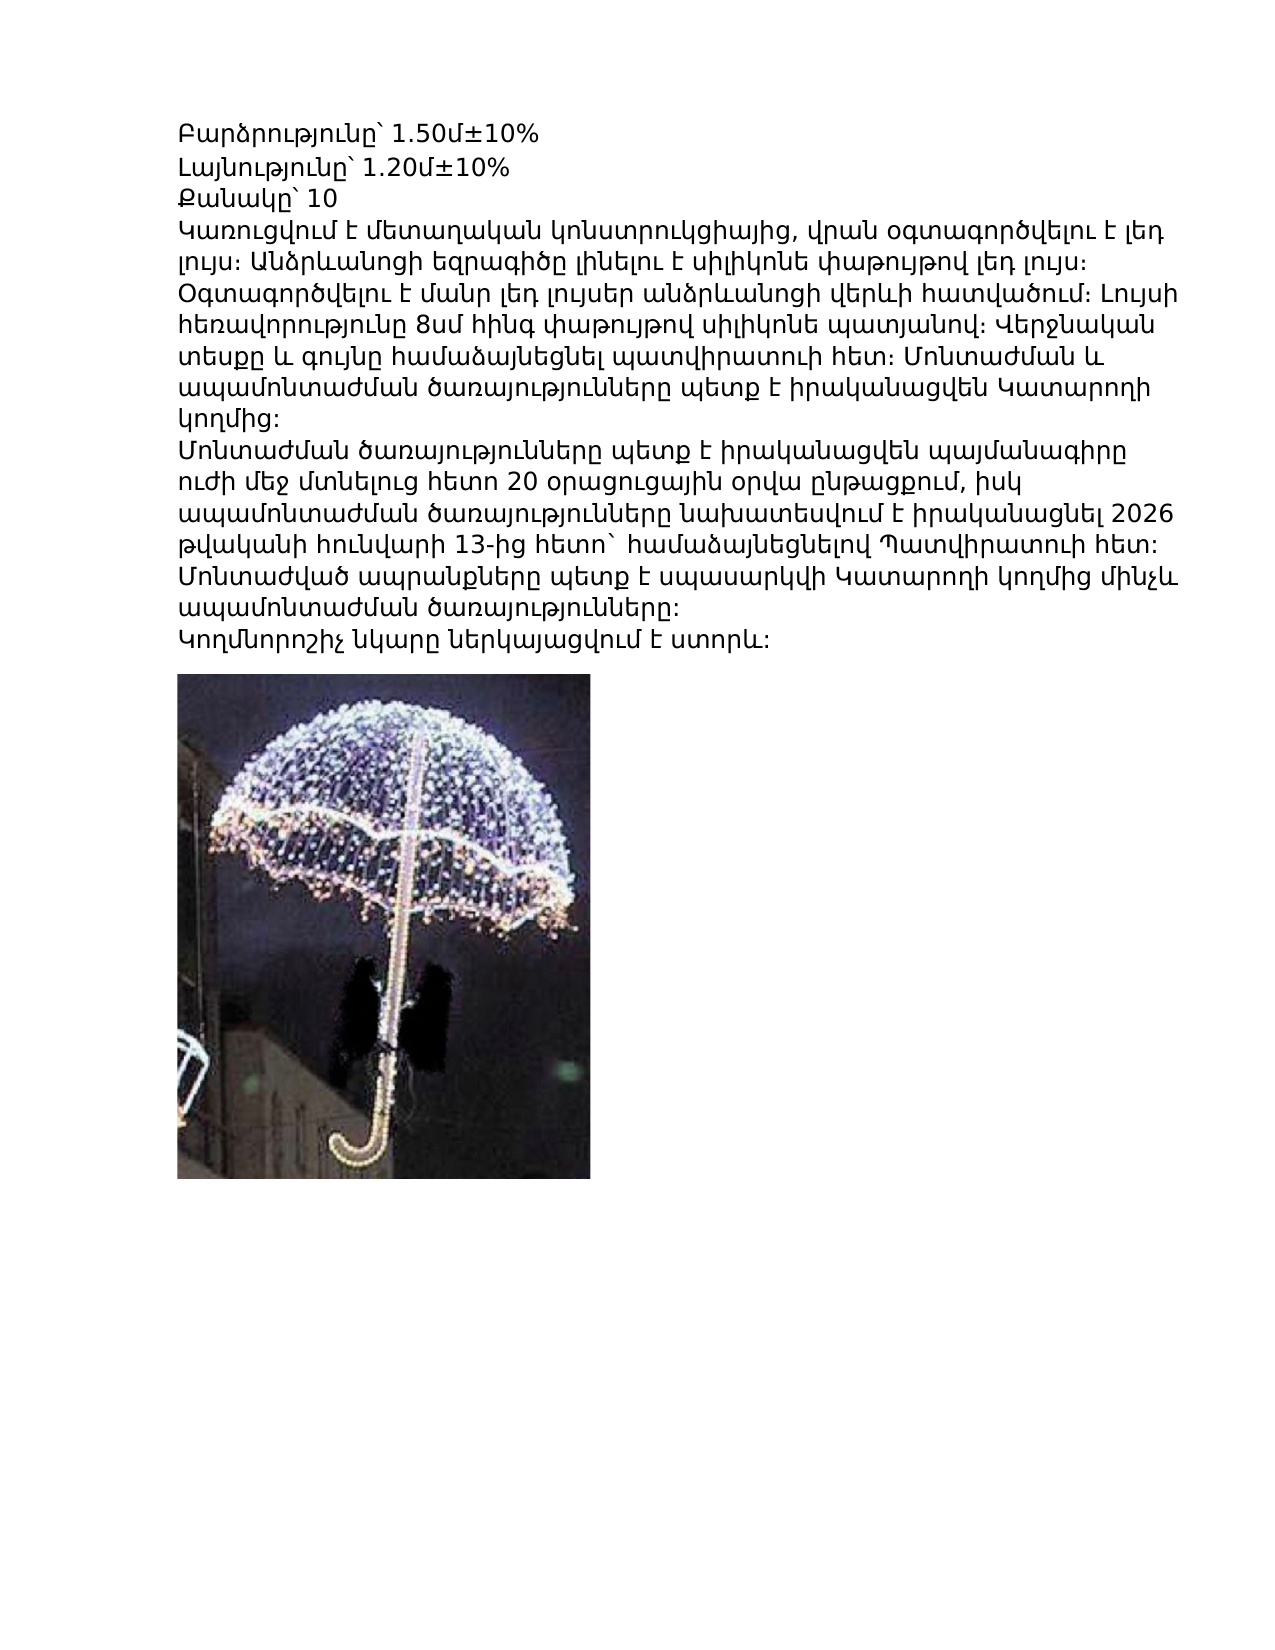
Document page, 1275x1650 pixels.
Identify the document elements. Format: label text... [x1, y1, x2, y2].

text Լայնությունը՝ 1․20մ±10% [177, 151, 1186, 182]
text Կառուցվում է մետաղական կոնստրուկցիայից, վրան օգտագործվելու է լեդ լույս։ Անձրևանոցի եզրագիծը լինելու է սիլիկոնե փաթույթով լեդ լույս։ Օգտագործվելու է մանր լեդ լույսեր անձրևանոցի վերևի հատվածում։ Լույսի հեռավորությունը 8սմ հինգ փաթույթով սիլիկոնե պատյանով։ Վերջնական տեսքը և գույնը համաձայնեցնել պատվիրատուի հետ։ Մոնտաժման և ապամոնտաժման ծառայությունները պետք է իրականացվեն Կատարողի կողմից: Մոնտաժման ծառայությունները պետք է իրականացվեն պայմանագիրը ուժի մեջ մտնելուց հետո 20 օրացուցային օրվա ընթացքում, իսկ ապամոնտաժման ծառայությունները նախատեսվում է իրականացնել 2026 թվականի հունվարի 13-ից հետո` համաձայնեցնելով Պատվիրատուի հետ: Մոնտաժված ապրանքները պետք է սպասարկվի Կատարողի կողմից մինչև ապամոնտաժման ծառայությունները: Կողմնորոշիչ նկարը ներկայացվում է ստորև: [177, 216, 1186, 654]
text Բարձրությունը՝ 1․50մ±10% [177, 118, 1186, 149]
picture [177, 672, 591, 1179]
text Քանակը՝ 10 [177, 184, 1186, 213]
